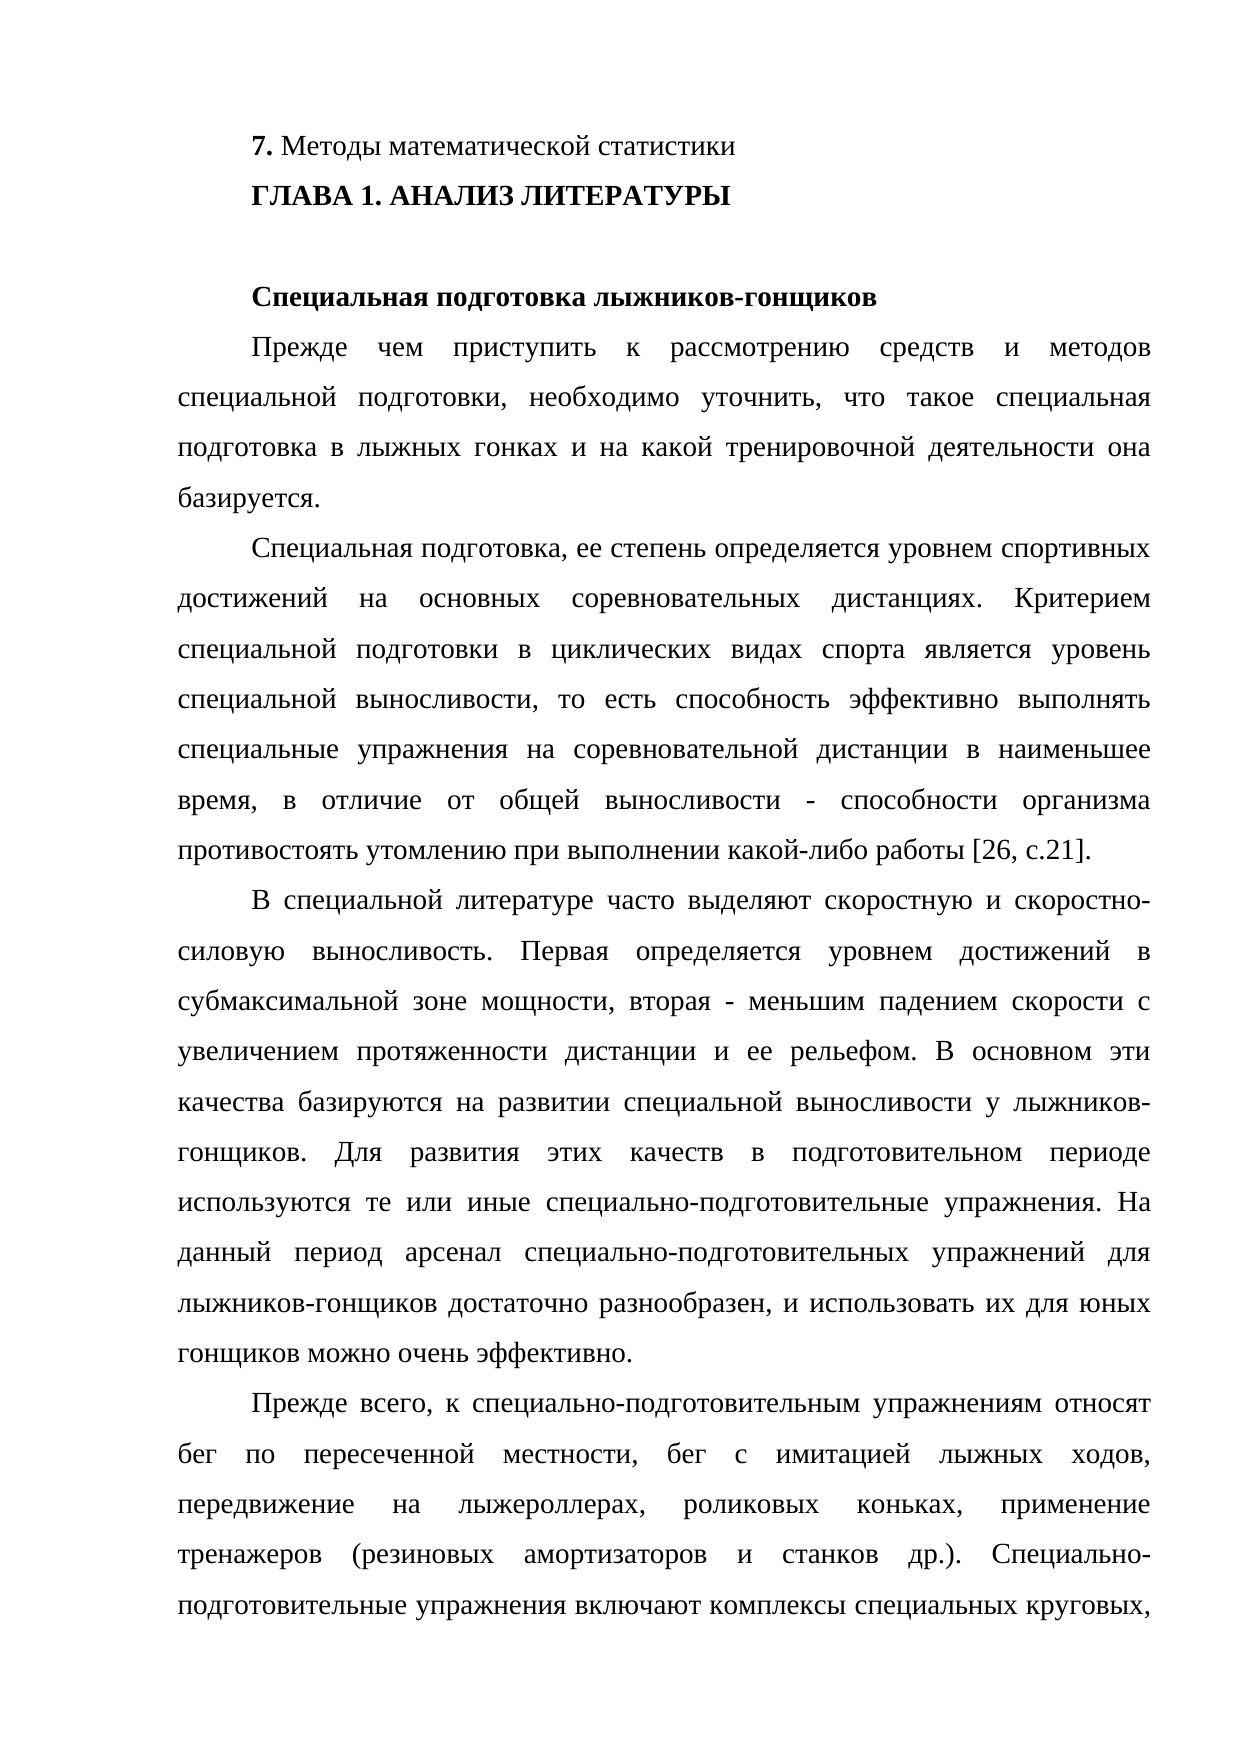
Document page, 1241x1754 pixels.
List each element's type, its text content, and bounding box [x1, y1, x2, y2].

text ГЛАВА 1. АНАЛИЗ ЛИТЕРАТУРЫ [251, 178, 1152, 212]
text В специальной литературе часто выделяют скоростную и скоростно-силовую выносливость. Первая определяется уровнем достижений в субмаксимальной зоне мощности, вторая - меньшим падением скорости с увеличением протяженности дистанции и ее рельефом. В основном эти качества базируются на развитии специальной выносливости у лыжников-гонщиков. Для развития этих качеств в подготовительном периоде используются те или иные специально-подготовительные упражнения. На данный период арсенал специально-подготовительных упражнений для лыжников-гонщиков достаточно разнообразен, и использовать их для юных гонщиков можно очень эффективно. [177, 882, 1152, 1369]
list Методы математической статистики [177, 128, 1152, 161]
text Специальная подготовка лыжников-гонщиков [177, 279, 1152, 312]
text Прежде чем приступить к рассмотрению средств и методов специальной подготовки, необходимо уточнить, что такое специальная подготовка в лыжных гонках и на какой тренировочной деятельности она базируется. [177, 329, 1152, 513]
text Специальная подготовка, ее степень определяется уровнем спортивных достижений на основных соревновательных дистанциях. Критерием специальной подготовки в циклических видах спорта является уровень специальной выносливости, то есть способность эффективно выполнять специальные упражнения на соревновательной дистанции в наименьшее время, в отличие от общей выносливости - способности организма противостоять утомлению при выполнении какой-либо работы [26, с.21]. [177, 530, 1152, 866]
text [177, 1386, 1152, 1620]
